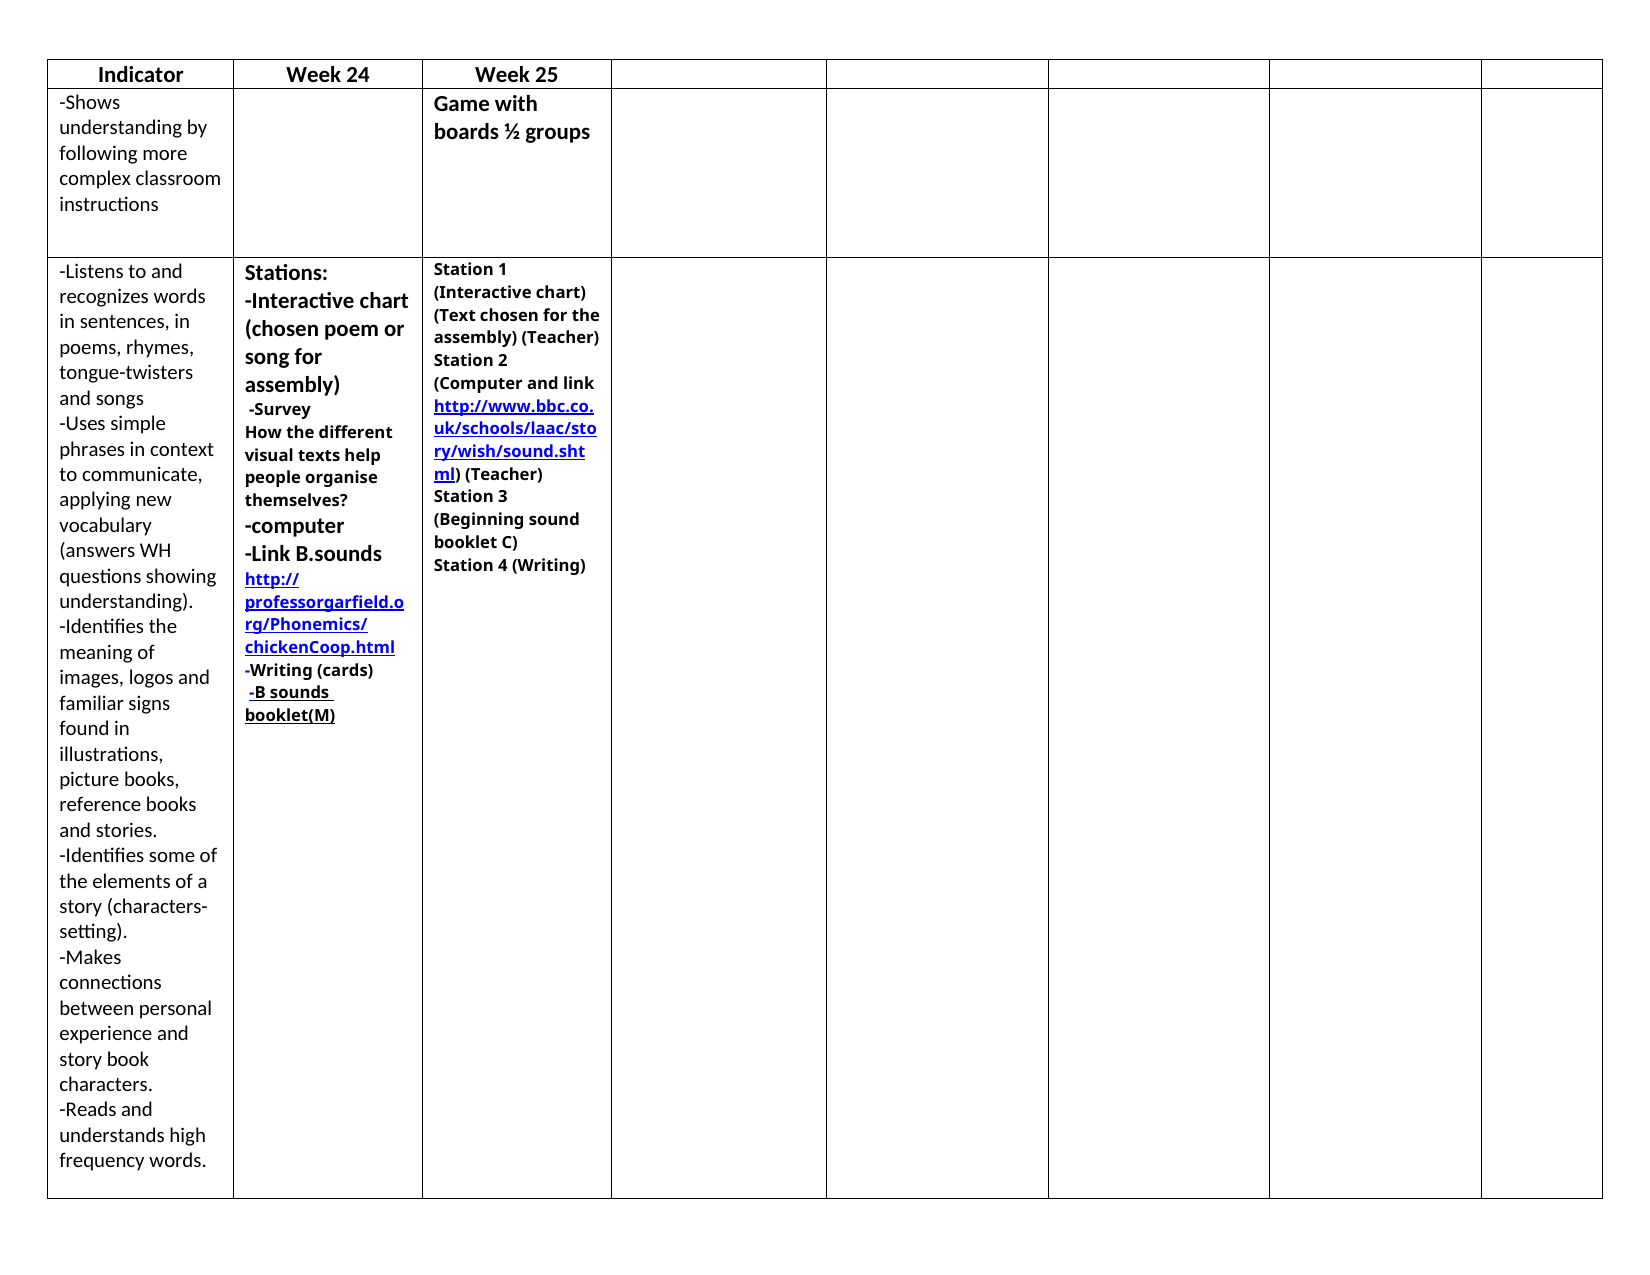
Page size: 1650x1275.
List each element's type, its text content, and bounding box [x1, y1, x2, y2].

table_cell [423, 258, 611, 1198]
table_cell [1049, 258, 1269, 1198]
table_header [827, 60, 1048, 88]
table_cell [1270, 89, 1481, 257]
table_cell [827, 89, 1048, 257]
table_cell [234, 89, 422, 257]
table_cell [612, 89, 826, 257]
table_cell [612, 258, 826, 1198]
table_cell [827, 258, 1048, 1198]
table_header [1049, 60, 1269, 88]
table_cell [1482, 89, 1602, 257]
table_header Week 24 [234, 60, 422, 88]
table_cell [1482, 258, 1602, 1198]
table_cell [1049, 89, 1269, 257]
table_header [612, 60, 826, 88]
table_header [1482, 60, 1602, 88]
table_header Week 25 [423, 60, 611, 88]
table_cell Game with boards ½ groups [423, 89, 611, 257]
table_cell [1270, 258, 1481, 1198]
table_header Indicator [48, 60, 233, 88]
table_cell -Shows understanding by following more complex classroom instructions [48, 89, 233, 257]
table_header [1270, 60, 1481, 88]
